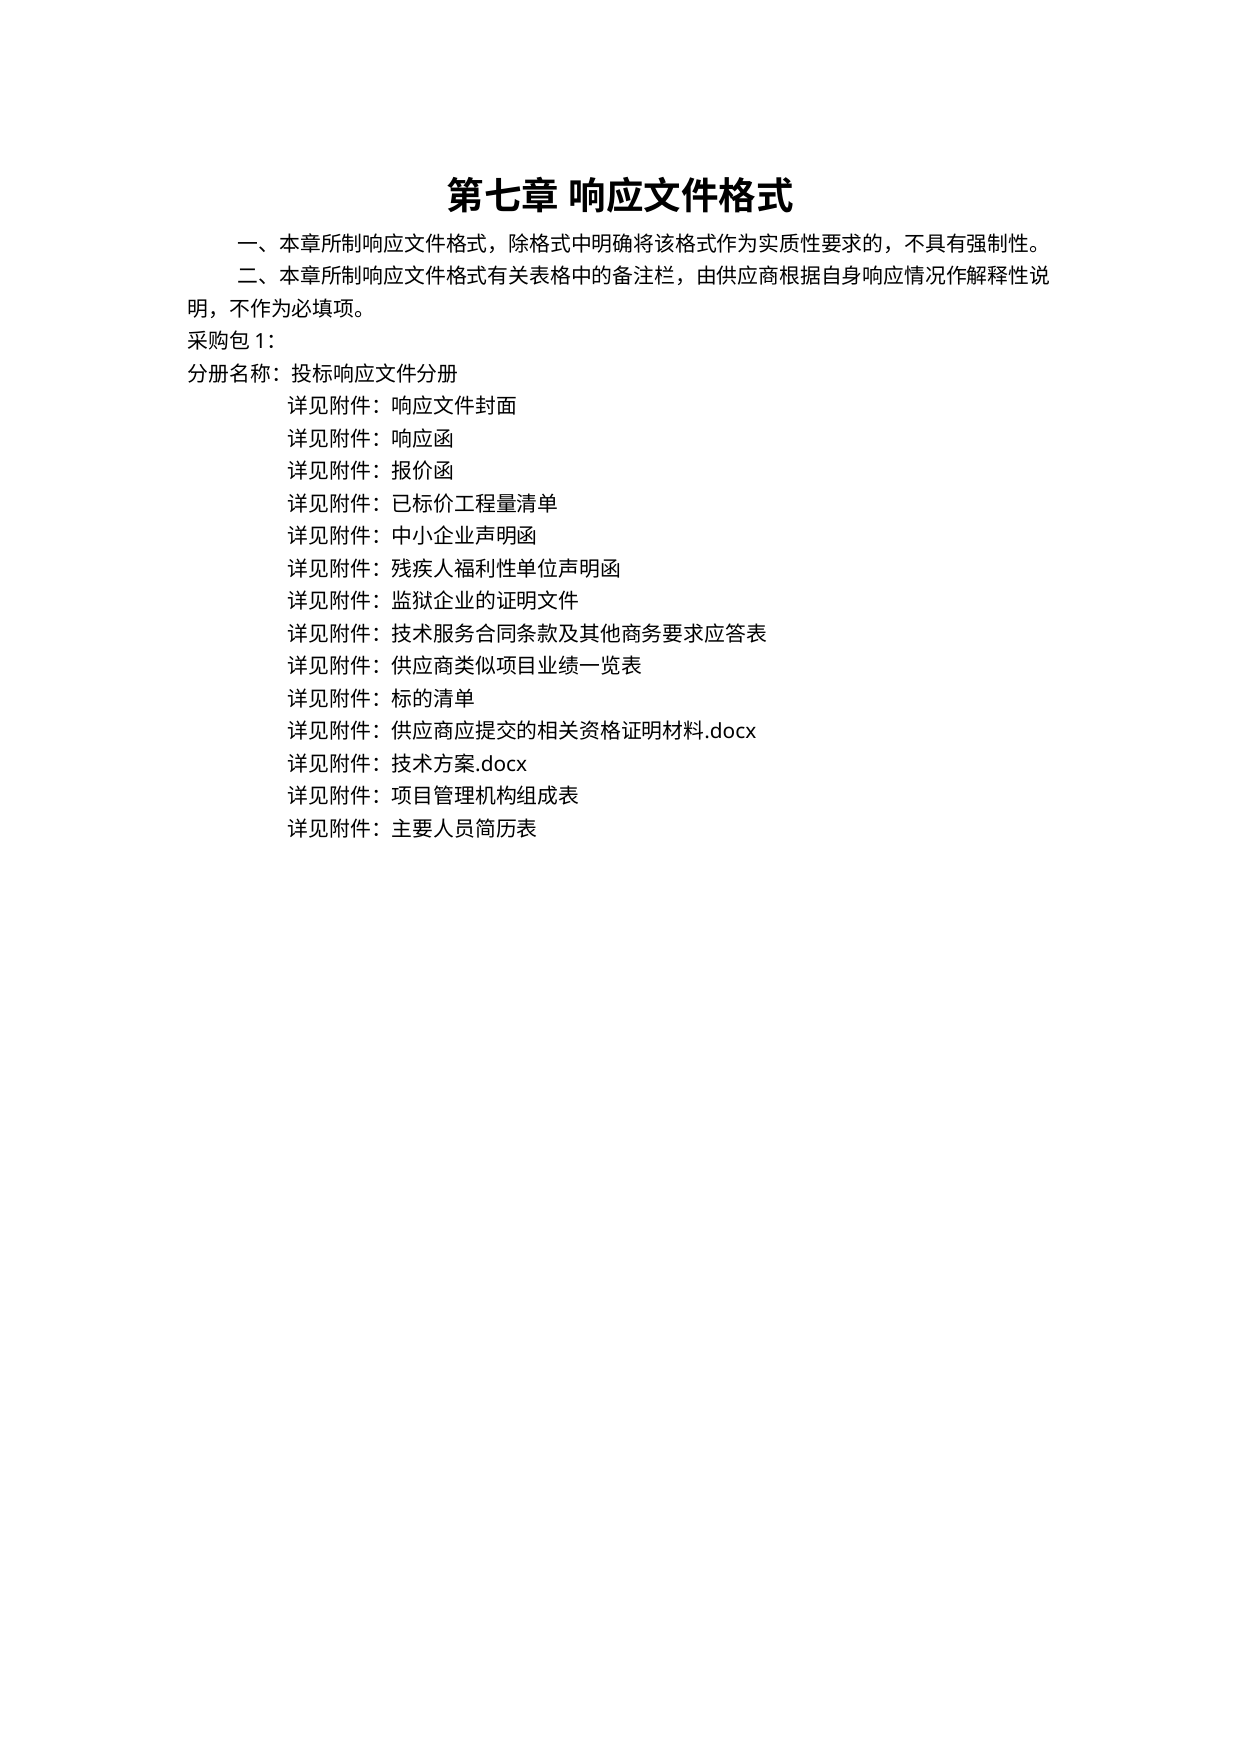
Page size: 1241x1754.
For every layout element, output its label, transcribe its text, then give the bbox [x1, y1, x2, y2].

text 详见附件：报价函 [187, 454, 1053, 487]
text 详见附件：主要人员简历表 [187, 812, 1053, 844]
text 二、本章所制响应文件格式有关表格中的备注栏，由供应商根据自身响应情况作解释性说明，不作为必填项。 [187, 259, 1053, 324]
text 一、本章所制响应文件格式，除格式中明确将该格式作为实质性要求的，不具有强制性。 [187, 227, 1053, 259]
text 分册名称：投标响应文件分册 [187, 357, 1053, 389]
text 详见附件：监狱企业的证明文件 [187, 584, 1053, 617]
text 第七章 响应文件格式 [187, 162, 1053, 227]
text 详见附件：中小企业声明函 [187, 519, 1053, 552]
text 详见附件：项目管理机构组成表 [187, 779, 1053, 812]
text 详见附件：技术方案.docx [187, 747, 1053, 779]
text 详见附件：技术服务合同条款及其他商务要求应答表 [187, 617, 1053, 649]
text 详见附件：响应文件封面 [187, 389, 1053, 422]
text 详见附件：响应函 [187, 422, 1053, 454]
text 采购包1： [187, 324, 1053, 357]
text 详见附件：已标价工程量清单 [187, 487, 1053, 519]
text 详见附件：供应商类似项目业绩一览表 [187, 649, 1053, 682]
text 详见附件：残疾人福利性单位声明函 [187, 552, 1053, 584]
text 详见附件：标的清单 [187, 682, 1053, 714]
text 详见附件：供应商应提交的相关资格证明材料.docx [187, 714, 1053, 747]
